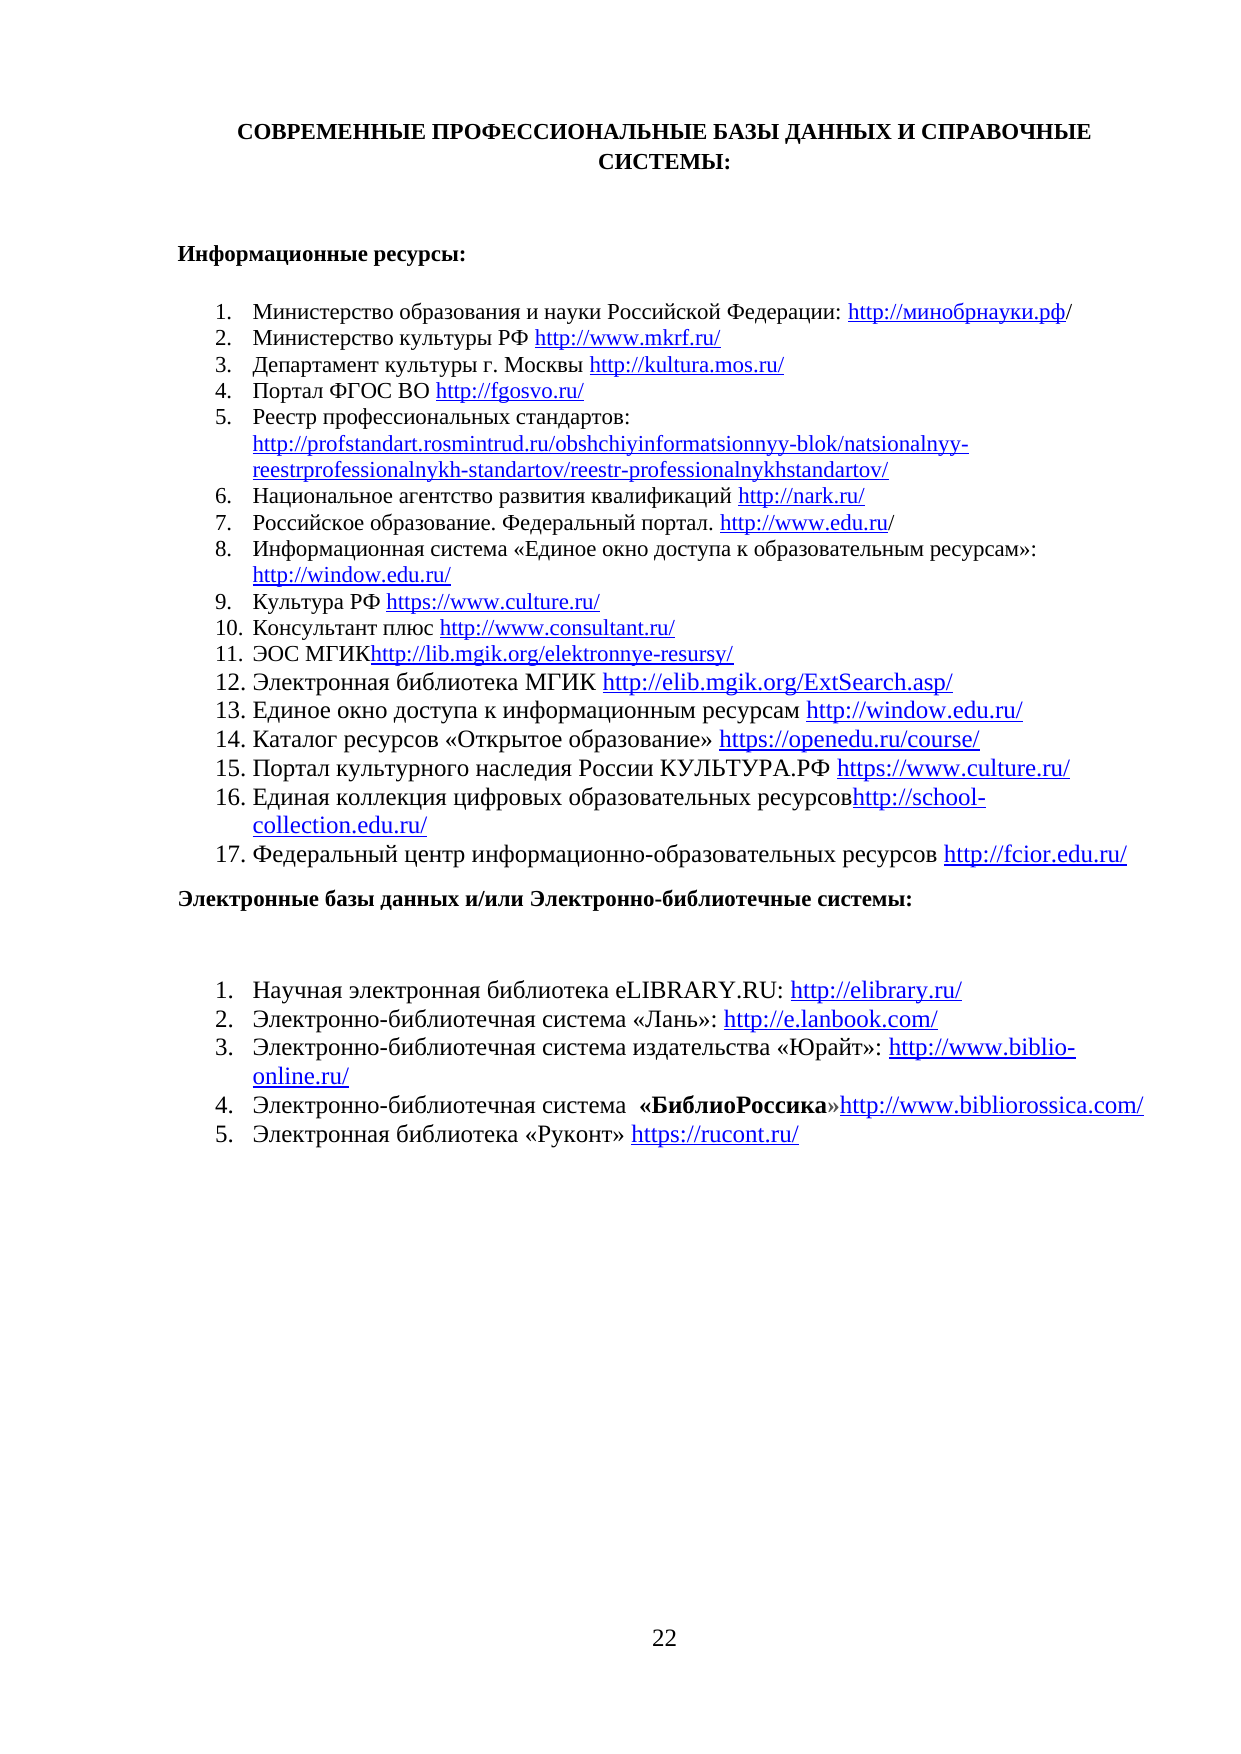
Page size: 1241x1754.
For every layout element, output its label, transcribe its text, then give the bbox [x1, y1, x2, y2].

list Министерство образования и науки Российской Федерации: http://минобрнауки.рф/ [215, 298, 1152, 324]
list Информационная система «Единое окно доступа к образовательным ресурсам»: http://window.edu.ru/ [215, 535, 1152, 588]
list Электронно-библиотечная система «Лань»: http://e.lanbook.com/ [215, 1004, 1152, 1032]
text Информационные ресурсы: [177, 240, 1152, 267]
list Министерство культуры РФ http://www.mkrf.ru/ [215, 324, 1152, 351]
list Портал культурного наследия России КУЛЬТУРА.РФ https://www.culture.ru/ [215, 753, 1152, 782]
list Федеральный центр информационно-образовательных ресурсов http://fcior.edu.ru/ [215, 839, 1152, 868]
list Единое окно доступа к информационным ресурсам http://window.edu.ru/ [215, 696, 1152, 724]
text СОВРЕМЕННЫЕ ПРОФЕССИОНАЛЬНЫЕ БАЗЫ ДАННЫХ И СПРАВОЧНЫЕ СИСТЕМЫ: [177, 118, 1152, 175]
list Департамент культуры г. Москвы http://kultura.mos.ru/ [215, 351, 1152, 377]
list Культура РФ https://www.culture.ru/ [215, 588, 1152, 614]
list Электронно-библиотечная система издательства «Юрайт»: http://www.biblio-online.ru/ [215, 1032, 1152, 1090]
list Электронно-библиотечная система «БиблиоРоссика»http://www.bibliorossica.com/ [215, 1090, 1152, 1119]
list Российское образование. Федеральный портал. http://www.edu.ru/ [215, 509, 1152, 535]
text Электронные базы данных и/или Электронно-библиотечные системы: [177, 885, 1152, 911]
list ЭОС МГИКhttp://lib.mgik.org/elektronnye-resursy/ [215, 641, 1152, 667]
list Консультант плюс http://www.consultant.ru/ [215, 614, 1152, 641]
list Электронная библиотека «Руконт» https://rucont.ru/ [215, 1119, 1152, 1147]
list Реестр профессиональных стандартов: http://profstandart.rosmintrud.ru/obshchiyinformatsionnyy-blok/natsionalnyy-reestrprofessionalnykh-standartov/reestr-professionalnykhstandartov/ [215, 403, 1152, 482]
list Научная электронная библиотека eLIBRARY.RU: http://elibrary.ru/ [215, 975, 1152, 1004]
list Портал ФГОС ВО http://fgosvo.ru/ [215, 377, 1152, 403]
list Национальное агентство развития квалификаций http://nark.ru/ [215, 482, 1152, 509]
list Единая коллекция цифровых образовательных ресурсовhttp://school-collection.edu.ru/ [215, 782, 1152, 839]
list Каталог ресурсов «Открытое образование» https://openedu.ru/course/ [215, 724, 1152, 753]
list Электронная библиотека МГИК http://elib.mgik.org/ExtSearch.asp/ [215, 667, 1152, 696]
